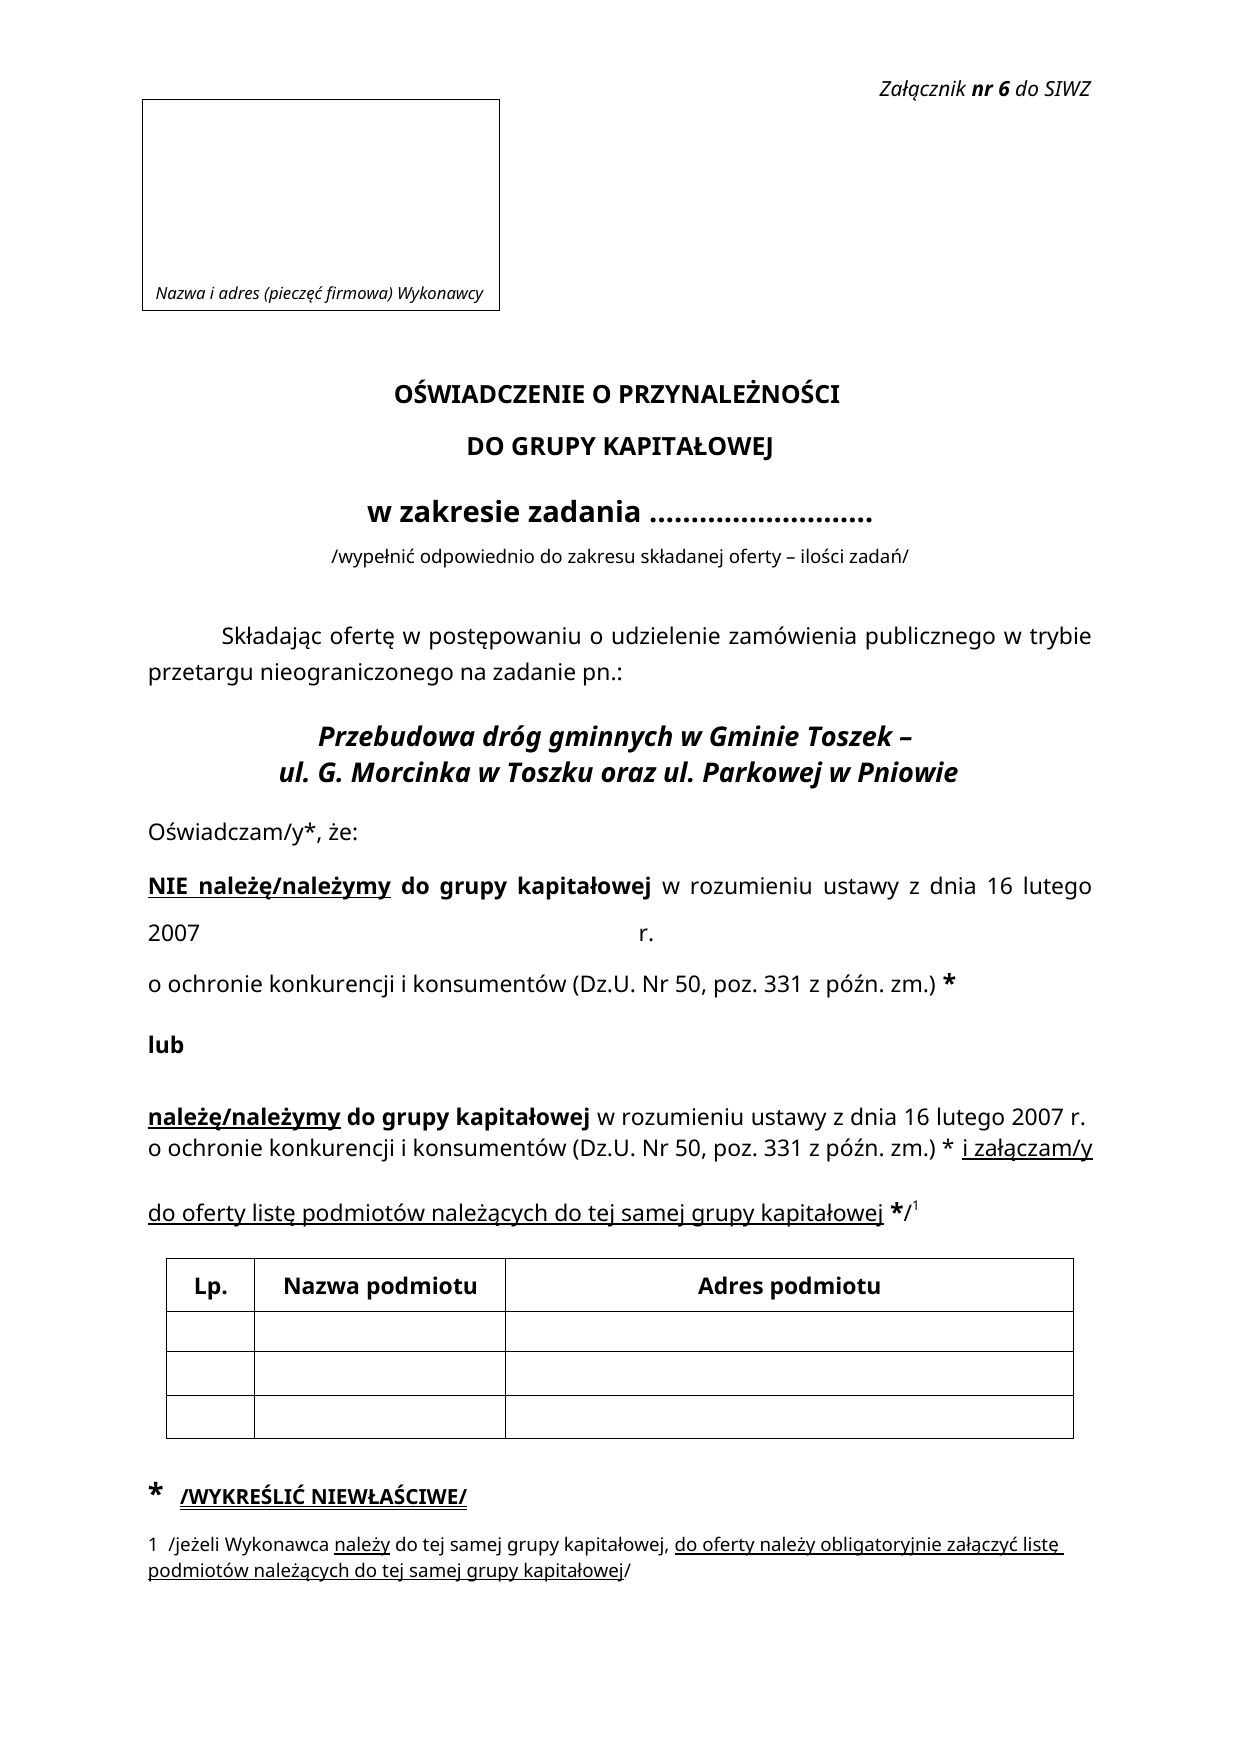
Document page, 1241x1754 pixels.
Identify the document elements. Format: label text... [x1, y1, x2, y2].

text 1 /jeżeli Wykonawca należy do tej samej grupy kapitałowej, do oferty należy obligatoryjnie załączyć listę podmiotów należących do tej samej grupy kapitałowej/ [148, 1531, 1093, 1582]
text Oświadczam/y*, że: [148, 816, 1093, 847]
table_cell [255, 1352, 505, 1395]
text Przebudowa dróg gminnych w Gminie Toszek – ul. G. Morcinka w Toszku oraz ul. Parkowej w Pniowie [148, 717, 1093, 791]
text Załącznik nr 6 do SIWZ [148, 74, 1093, 102]
text lub [148, 1029, 1093, 1060]
text w zakresie zadania ……………………… [148, 492, 1093, 531]
table_cell [167, 1312, 254, 1351]
table_cell [167, 1396, 254, 1438]
table_cell [255, 1312, 505, 1351]
text Składając ofertę w postępowaniu o udzielenie zamówienia publicznego w trybie przetargu nieograniczonego na zadanie pn.: [148, 619, 1093, 687]
table_cell [255, 1396, 505, 1438]
table_header Nazwa i adres (pieczęć firmowa) Wykonawcy [143, 100, 499, 310]
text /wypełnić odpowiednio do zakresu składanej oferty – ilości zadań/ [148, 544, 1093, 569]
table_header Nazwa podmiotu [255, 1259, 505, 1311]
table_cell [506, 1312, 1073, 1351]
text OŚWIADCZENIE O PRZYNALEŻNOŚCI DO GRUPY KAPITAŁOWEJ [148, 377, 1093, 462]
text NIE należę/należymy do grupy kapitałowej w rozumieniu ustawy z dnia 16 lutego 2007 r. o ochronie konkurencji i konsumentów (Dz.U. Nr 50, poz. 331 z późn. zm.) * [148, 870, 1093, 999]
table_header Lp. [167, 1259, 254, 1311]
text należę/należymy do grupy kapitałowej w rozumieniu ustawy z dnia 16 lutego 2007 r. o ochronie konkurencji i konsumentów (Dz.U. Nr 50, poz. 331 z późn. zm.) * i załączam/y do oferty listę podmiotów należących do tej samej grupy kapitałowej */1 [148, 1101, 1093, 1228]
table_cell [506, 1352, 1073, 1395]
table_cell [167, 1352, 254, 1395]
table_cell [506, 1396, 1073, 1438]
table_header Adres podmiotu [506, 1259, 1073, 1311]
text * /WYKREŚLIĆ NIEWŁAŚCIWE/ [148, 1473, 1093, 1513]
